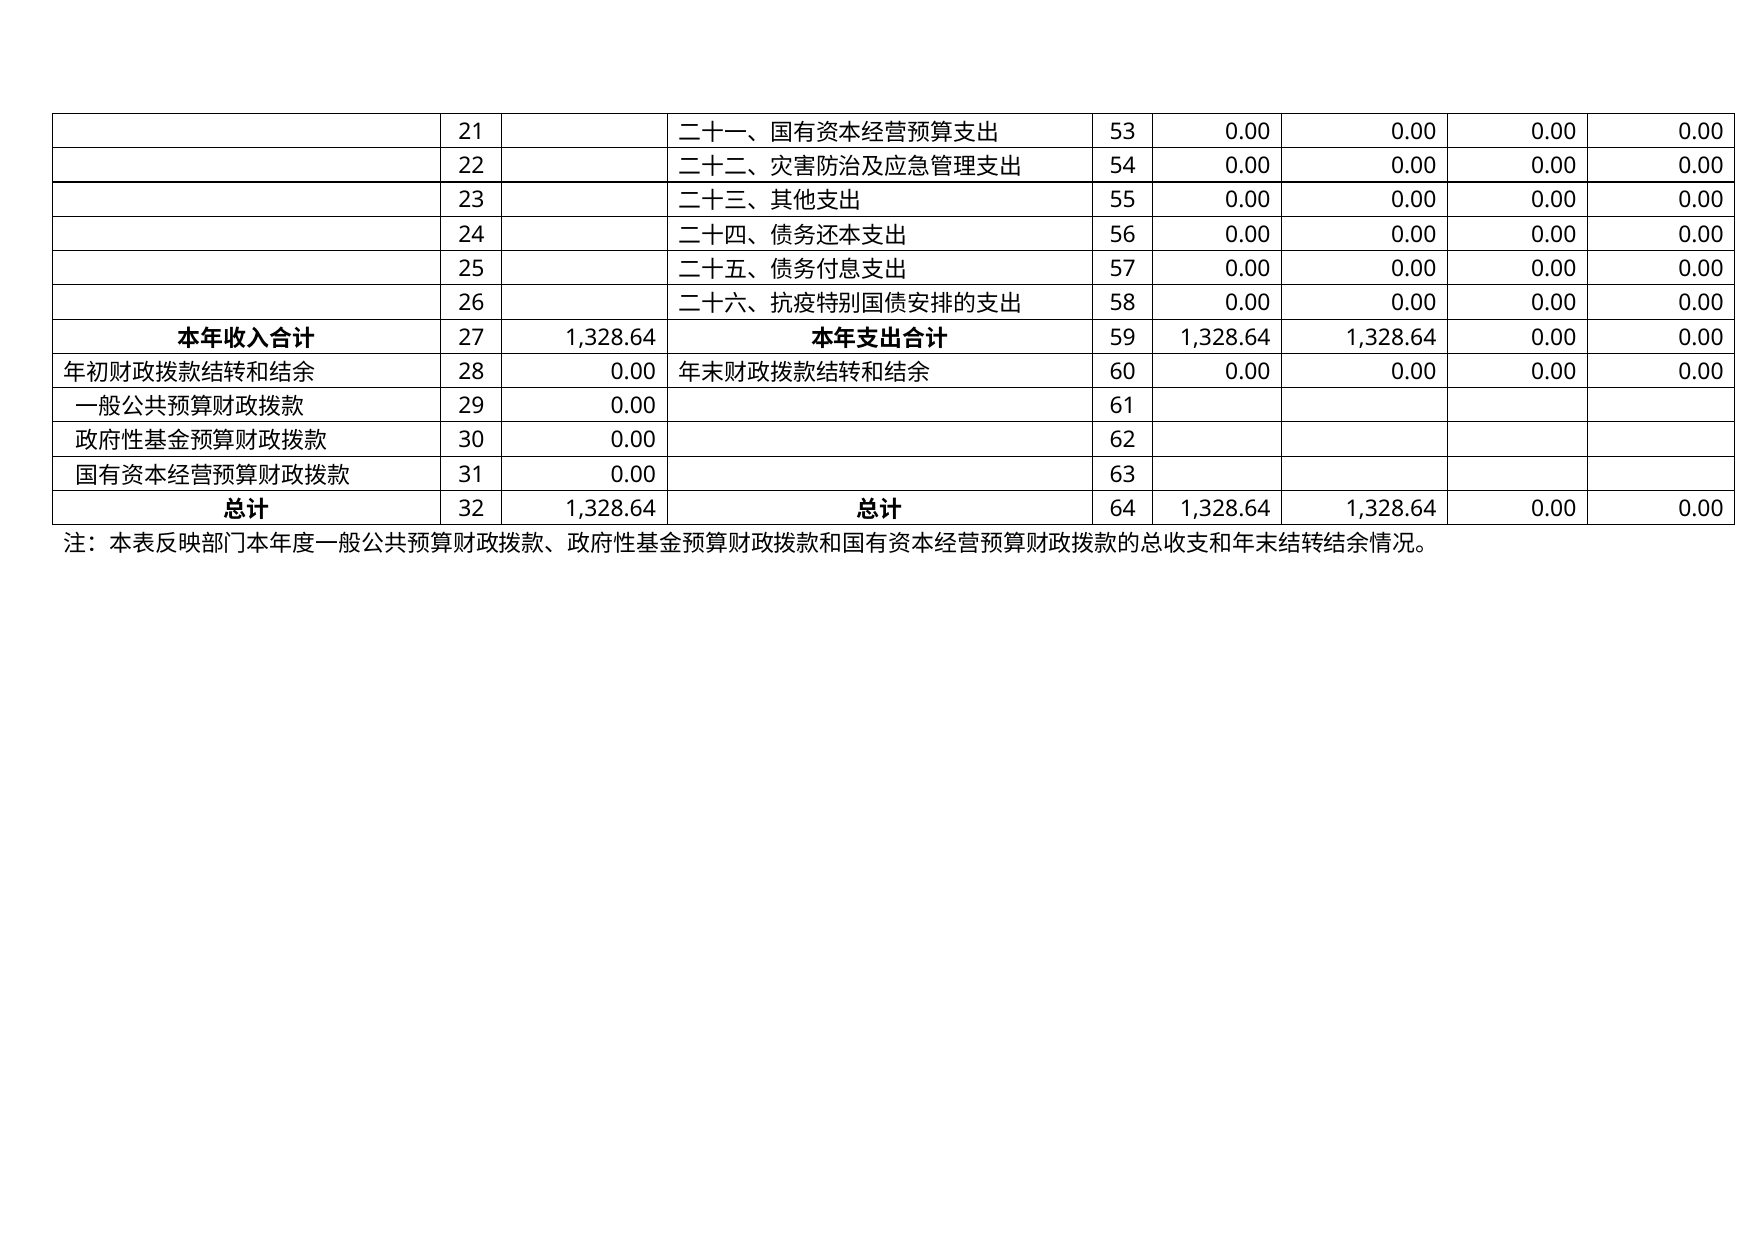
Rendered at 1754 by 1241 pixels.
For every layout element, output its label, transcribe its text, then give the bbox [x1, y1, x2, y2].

table_cell 64 [1093, 491, 1152, 524]
table_cell 本年收入合计 [53, 320, 440, 353]
table_cell 0.00 [1282, 354, 1447, 387]
table_cell [502, 183, 667, 216]
table_cell 二十六、抗疫特别国债安排的支出 [668, 285, 1092, 318]
table_cell [1588, 525, 1735, 558]
table_cell 29 [441, 388, 501, 421]
table_cell [53, 285, 440, 318]
table_cell [1153, 422, 1281, 456]
table_cell 0.00 [502, 422, 667, 456]
table_cell 0.00 [1282, 217, 1447, 250]
table_cell 0.00 [1448, 217, 1587, 250]
table_cell 0.00 [1448, 114, 1587, 147]
table_cell [502, 114, 667, 147]
table_cell 0.00 [1448, 148, 1587, 181]
table_cell 二十四、债务还本支出 [668, 217, 1092, 250]
table_cell 0.00 [1588, 285, 1734, 318]
table_cell 0.00 [1282, 285, 1447, 318]
table_cell 0.00 [1448, 251, 1587, 284]
table_cell 30 [441, 422, 501, 456]
table_cell 0.00 [1153, 354, 1281, 387]
table_cell 0.00 [1282, 148, 1447, 181]
table_cell 0.00 [1282, 183, 1447, 216]
table_cell 21 [441, 114, 501, 147]
table_cell [53, 114, 440, 147]
table_cell 二十五、债务付息支出 [668, 251, 1092, 284]
table_cell [1448, 388, 1587, 421]
table_cell 一般公共预算财政拨款 [53, 388, 440, 421]
table_cell [53, 183, 440, 216]
table_cell 1,328.64 [1282, 491, 1447, 524]
table_cell [668, 457, 1092, 490]
table_cell 27 [441, 320, 501, 353]
table_cell 0.00 [502, 354, 667, 387]
table_cell 60 [1093, 354, 1152, 387]
table_cell 0.00 [1448, 183, 1587, 216]
table_cell 总计 [53, 491, 440, 524]
table_cell 注：本表反映部门本年度一般公共预算财政拨款、政府性基金预算财政拨款和国有资本经营预算财政拨款的总收支和年末结转结余情况。 [52, 525, 1587, 558]
table_cell 26 [441, 285, 501, 318]
table_cell 0.00 [1153, 114, 1281, 147]
table_cell [502, 148, 667, 181]
table_cell [1448, 422, 1587, 456]
table_cell 1,328.64 [502, 491, 667, 524]
table_cell 0.00 [1588, 491, 1734, 524]
table_cell [502, 251, 667, 284]
table_cell [1153, 457, 1281, 490]
table_cell 0.00 [1153, 183, 1281, 216]
table_cell [668, 388, 1092, 421]
table_cell [53, 217, 440, 250]
table_cell 62 [1093, 422, 1152, 456]
table_cell 56 [1093, 217, 1152, 250]
table_cell 57 [1093, 251, 1152, 284]
table_cell 63 [1093, 457, 1152, 490]
table_cell 25 [441, 251, 501, 284]
table_cell 58 [1093, 285, 1152, 318]
table_cell 1,328.64 [1153, 320, 1281, 353]
table_cell 0.00 [1588, 114, 1734, 147]
table_cell 55 [1093, 183, 1152, 216]
table_cell [53, 251, 440, 284]
table_cell 1,328.64 [1282, 320, 1447, 353]
table_cell 1,328.64 [1153, 491, 1281, 524]
table_cell 0.00 [1448, 285, 1587, 318]
table_cell 0.00 [1448, 354, 1587, 387]
table_cell [1282, 457, 1447, 490]
table_cell 53 [1093, 114, 1152, 147]
table_cell [1282, 422, 1447, 456]
table_cell [1153, 388, 1281, 421]
table_cell 1,328.64 [502, 320, 667, 353]
table_cell 32 [441, 491, 501, 524]
table_cell 二十二、灾害防治及应急管理支出 [668, 148, 1092, 181]
table_cell 年初财政拨款结转和结余 [53, 354, 440, 387]
table_cell [668, 422, 1092, 456]
table_cell [502, 285, 667, 318]
table_cell 59 [1093, 320, 1152, 353]
table_cell 国有资本经营预算财政拨款 [53, 457, 440, 490]
table_cell 0.00 [1282, 114, 1447, 147]
table_cell [53, 148, 440, 181]
table_cell 0.00 [1153, 148, 1281, 181]
table_cell 二十一、国有资本经营预算支出 [668, 114, 1092, 147]
table_cell 政府性基金预算财政拨款 [53, 422, 440, 456]
table_cell 0.00 [1153, 217, 1281, 250]
table_cell 本年支出合计 [668, 320, 1092, 353]
table_cell 0.00 [1588, 217, 1734, 250]
table_cell [1588, 422, 1734, 456]
table_cell 0.00 [1448, 491, 1587, 524]
table_cell 23 [441, 183, 501, 216]
table_cell 0.00 [502, 457, 667, 490]
table_cell 0.00 [1588, 320, 1734, 353]
table_cell 24 [441, 217, 501, 250]
table_cell [1588, 388, 1734, 421]
table_cell 总计 [668, 491, 1092, 524]
table_cell 二十三、其他支出 [668, 183, 1092, 216]
table_cell 31 [441, 457, 501, 490]
table_cell 61 [1093, 388, 1152, 421]
table_cell 0.00 [1588, 183, 1734, 216]
table_cell 22 [441, 148, 501, 181]
table_cell 0.00 [1588, 148, 1734, 181]
table_cell 0.00 [1448, 320, 1587, 353]
table_cell 0.00 [1588, 354, 1734, 387]
table_cell [1282, 388, 1447, 421]
table_cell 0.00 [1153, 285, 1281, 318]
table_cell 0.00 [1153, 251, 1281, 284]
table_cell [1448, 457, 1587, 490]
table_cell [1588, 457, 1734, 490]
table_cell 54 [1093, 148, 1152, 181]
table_cell 0.00 [1282, 251, 1447, 284]
table_cell 0.00 [1588, 251, 1734, 284]
table_cell 28 [441, 354, 501, 387]
table_cell 0.00 [502, 388, 667, 421]
table_cell [502, 217, 667, 250]
table_cell 年末财政拨款结转和结余 [668, 354, 1092, 387]
